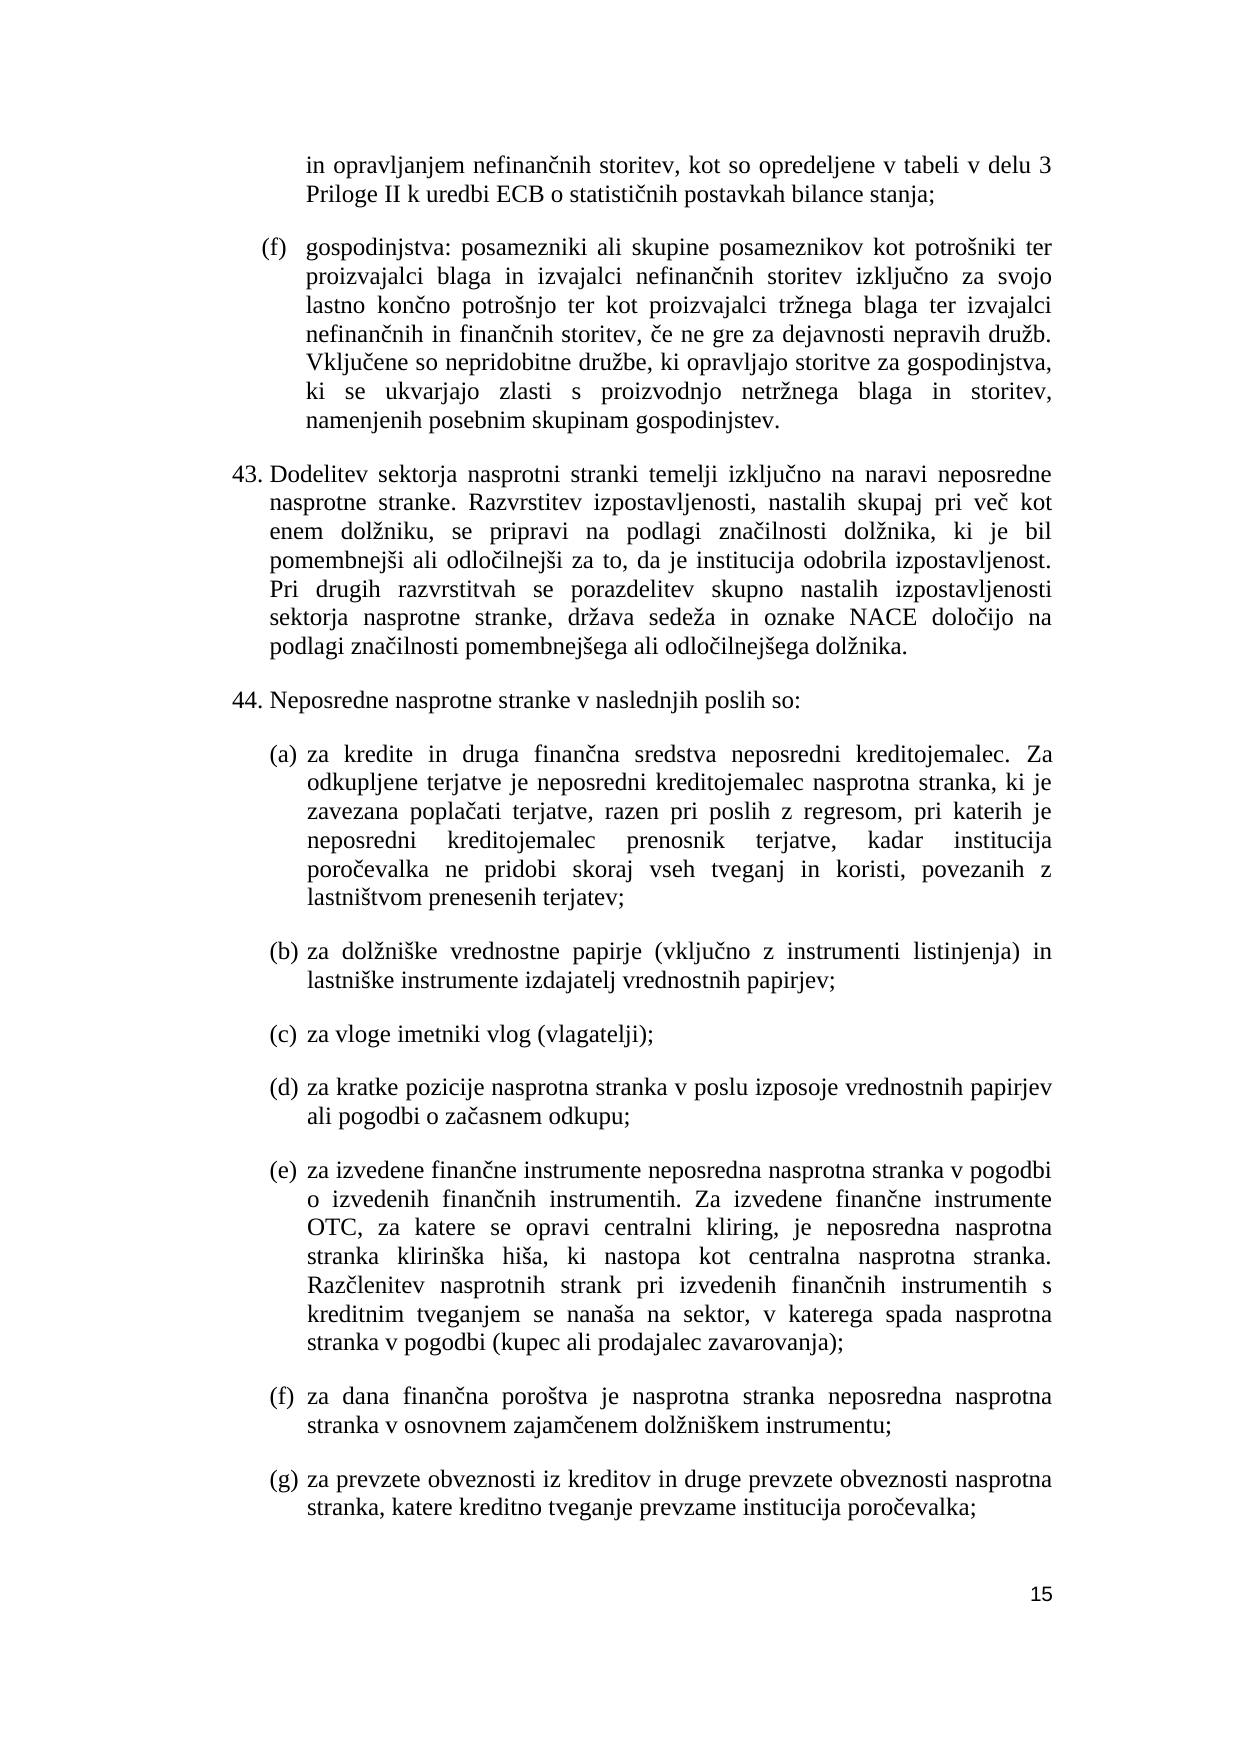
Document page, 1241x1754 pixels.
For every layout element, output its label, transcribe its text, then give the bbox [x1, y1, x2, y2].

list za kratke pozicije nasprotna stranka v poslu izposoje vrednostnih papirjev ali pogodbi o začasnem odkupu; [269, 1072, 1053, 1130]
list za izvedene finančne instrumente neposredna nasprotna stranka v pogodbi o izvedenih finančnih instrumentih. Za izvedene finančne instrumente OTC, za katere se opravi centralni kliring, je neposredna nasprotna stranka klirinška hiša, ki nastopa kot centralna nasprotna stranka. Razčlenitev nasprotnih strank pri izvedenih finančnih instrumentih s kreditnim tveganjem se nanaša na sektor, v katerega spada nasprotna stranka v pogodbi (kupec ali prodajalec zavarovanja); [269, 1155, 1053, 1356]
list gospodinjstva: posamezniki ali skupine posameznikov kot potrošniki ter proizvajalci blaga in izvajalci nefinančnih storitev izključno za svojo lastno končno potrošnjo ter kot proizvajalci tržnega blaga ter izvajalci nefinančnih in finančnih storitev, če ne gre za dejavnosti nepravih družb. Vključene so nepridobitne družbe, ki opravljajo storitve za gospodinjstva, ki se ukvarjajo zlasti s proizvodnjo netržnega blaga in storitev, namenjenih posebnim skupinam gospodinjstev. [261, 232, 1053, 434]
list za dolžniške vrednostne papirje (vključno z instrumenti listinjenja) in lastniške instrumente izdajatelj vrednostnih papirjev; [269, 936, 1053, 994]
list za dana finančna poroštva je nasprotna stranka neposredna nasprotna stranka v osnovnem zajamčenem dolžniškem instrumentu; [269, 1381, 1053, 1439]
list za kredite in druga finančna sredstva neposredni kreditojemalec. Za odkupljene terjatve je neposredni kreditojemalec nasprotna stranka, ki je zavezana poplačati terjatve, razen pri poslih z regresom, pri katerih je neposredni kreditojemalec prenosnik terjatve, kadar institucija poročevalka ne pridobi skoraj vseh tveganj in koristi, povezanih z lastništvom prenesenih terjatev; [269, 739, 1053, 911]
text Dodelitev sektorja nasprotni stranki temelji izključno na naravi neposredne nasprotne stranke. Razvrstitev izpostavljenosti, nastalih skupaj pri več kot enem dolžniku, se pripravi na podlagi značilnosti dolžnika, ki je bil pomembnejši ali odločilnejši za to, da je institucija odobrila izpostavljenost. Pri drugih razvrstitvah se porazdelitev skupno nastalih izpostavljenosti sektorja nasprotne stranke, država sedeža in oznake NACE določijo na podlagi značilnosti pomembnejšega ali odločilnejšega dolžnika. [232, 459, 1053, 660]
list za vloge imetniki vlog (vlagatelji); [269, 1019, 1053, 1047]
text Neposredne nasprotne stranke v naslednjih poslih so: [232, 685, 1053, 714]
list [261, 150, 1053, 207]
list za prevzete obveznosti iz kreditov in druge prevzete obveznosti nasprotna stranka, katere kreditno tveganje prevzame institucija poročevalka; [269, 1464, 1053, 1521]
